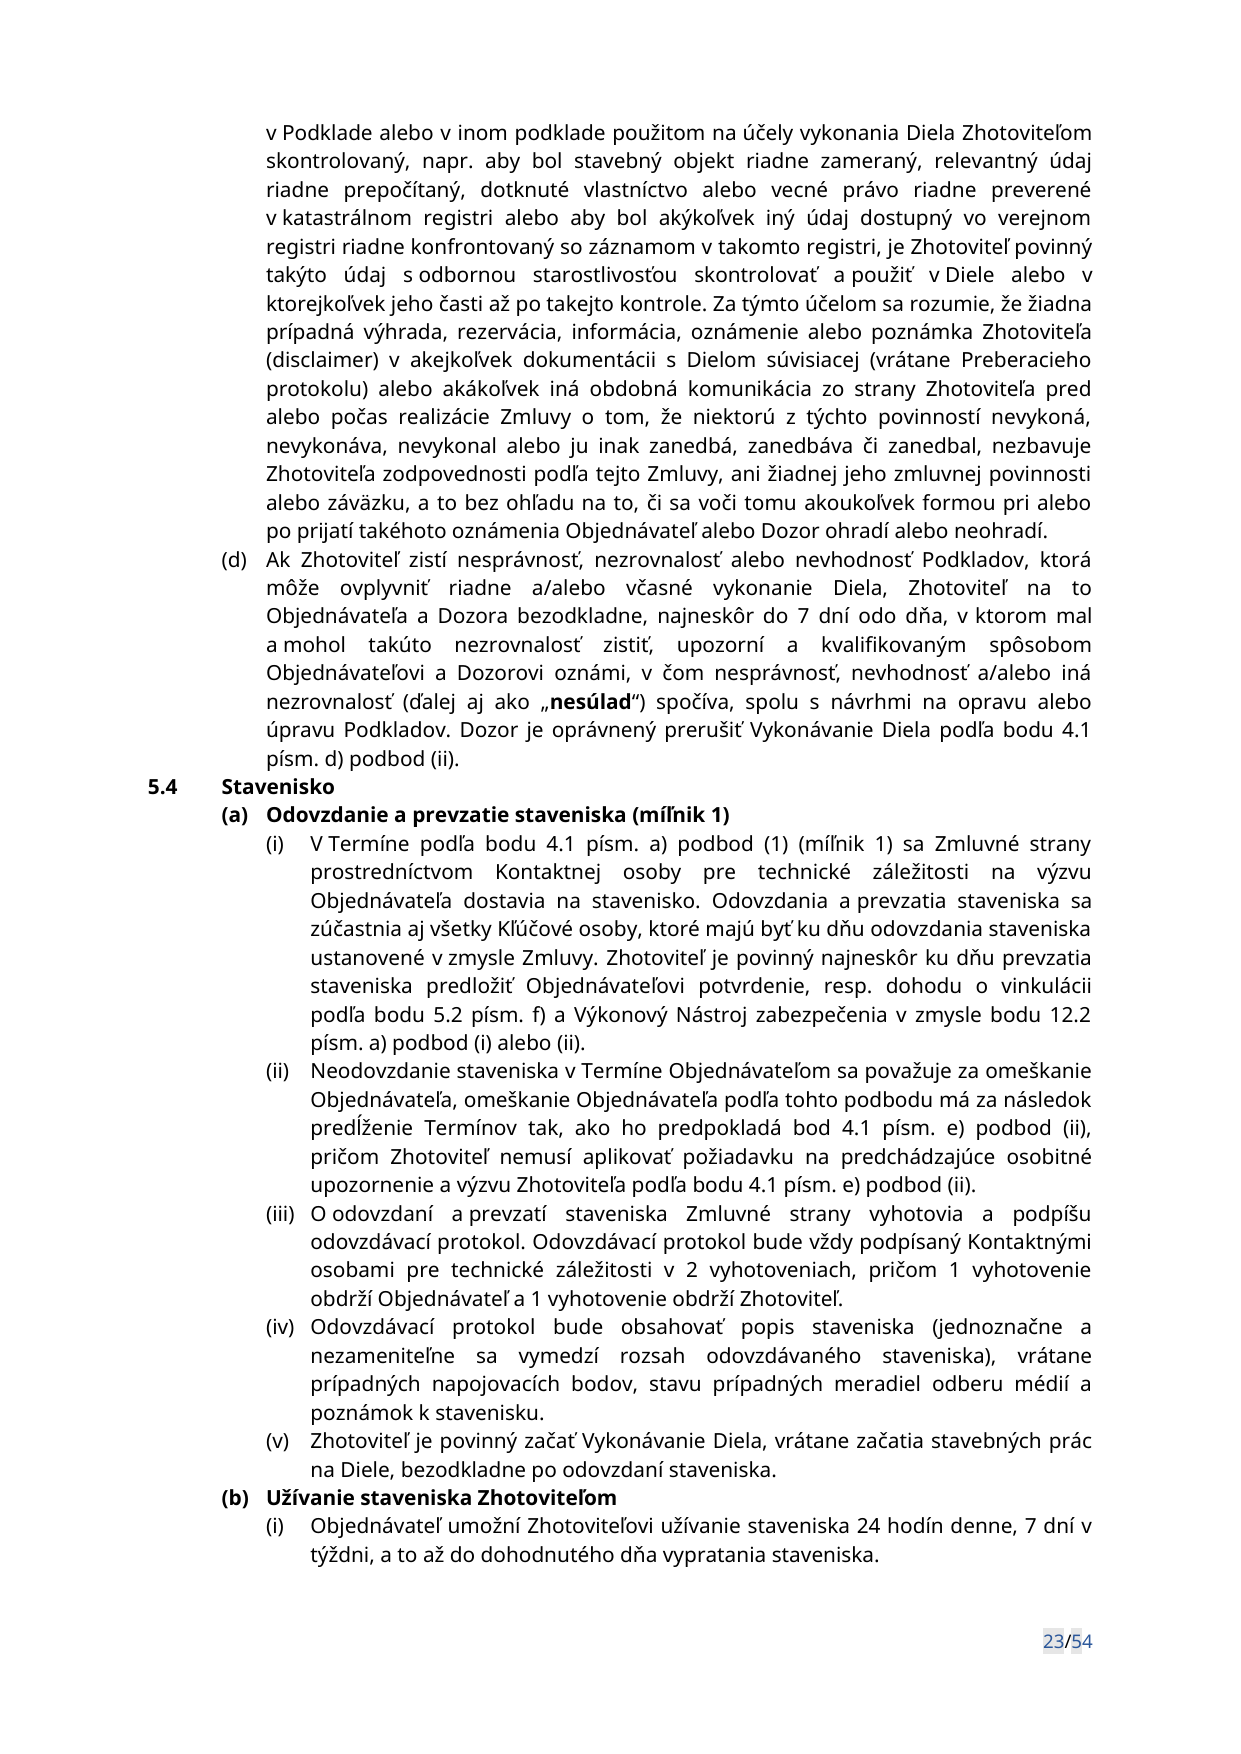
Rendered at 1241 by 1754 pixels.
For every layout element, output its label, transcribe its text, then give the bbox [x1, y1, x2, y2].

text (ii) Neodovzdanie staveniska v Termíne Objednávateľom sa považuje za omeškanie Objednávateľa, omeškanie Objednávateľa podľa tohto podbodu má za následok predĺženie Termínov tak, ako ho predpokladá bod 4.1 písm. e) podbod (ii), pričom Zhotoviteľ nemusí aplikovať požiadavku na predchádzajúce osobitné upozornenie a výzvu Zhotoviteľa podľa bodu 4.1 písm. e) podbod (ii). [266, 1057, 1093, 1199]
text (i) Objednávateľ umožní Zhotoviteľovi užívanie staveniska 24 hodín denne, 7 dní v týždni, a to až do dohodnutého dňa vypratania staveniska. [266, 1512, 1093, 1568]
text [221, 118, 1093, 545]
text (b) Užívanie staveniska Zhotoviteľom [221, 1483, 1093, 1512]
text (d) Ak Zhotoviteľ zistí nesprávnosť, nezrovnalosť alebo nevhodnosť Podkladov, ktorá môže ovplyvniť riadne a/alebo včasné vykonanie Diela, Zhotoviteľ na to Objednávateľa a Dozora bezodkladne, najneskôr do 7 dní odo dňa, v ktorom mal a mohol takúto nezrovnalosť zistiť, upozorní a kvalifikovaným spôsobom Objednávateľovi a Dozorovi oznámi, v čom nesprávnosť, nevhodnosť a/alebo iná nezrovnalosť (ďalej aj ako „nesúlad“) spočíva, spolu s návrhmi na opravu alebo úpravu Podkladov. Dozor je oprávnený prerušiť Vykonávanie Diela podľa bodu 4.1 písm. d) podbod (ii). [221, 545, 1093, 772]
text (a) Odovzdanie a prevzatie staveniska (míľnik 1) [221, 801, 1093, 829]
text (iii) O odovzdaní a prevzatí staveniska Zmluvné strany vyhotovia a podpíšu odovzdávací protokol. Odovzdávací protokol bude vždy podpísaný Kontaktnými osobami pre technické záležitosti v 2 vyhotoveniach, pričom 1 vyhotovenie obdrží Objednávateľ a 1 vyhotovenie obdrží Zhotoviteľ. [266, 1199, 1093, 1312]
text (i) V Termíne podľa bodu 4.1 písm. a) podbod (1) (míľnik 1) sa Zmluvné strany prostredníctvom Kontaktnej osoby pre technické záležitosti na výzvu Objednávateľa dostavia na stavenisko. Odovzdania a prevzatia staveniska sa zúčastnia aj všetky Kľúčové osoby, ktoré majú byť ku dňu odovzdania staveniska ustanovené v zmysle Zmluvy. Zhotoviteľ je povinný najneskôr ku dňu prevzatia staveniska predložiť Objednávateľovi potvrdenie, resp. dohodu o vinkulácii podľa bodu 5.2 písm. f) a Výkonový Nástroj zabezpečenia v zmysle bodu 12.2 písm. a) podbod (i) alebo (ii). [266, 829, 1093, 1057]
text 5.4 Stavenisko [148, 772, 1093, 801]
text (v) Zhotoviteľ je povinný začať Vykonávanie Diela, vrátane začatia stavebných prác na Diele, bezodkladne po odovzdaní staveniska. [266, 1426, 1093, 1483]
text (iv) Odovzdávací protokol bude obsahovať popis staveniska (jednoznačne a nezameniteľne sa vymedzí rozsah odovzdávaného staveniska), vrátane prípadných napojovacích bodov, stavu prípadných meradiel odberu médií a poznámok k stavenisku. [266, 1312, 1093, 1426]
